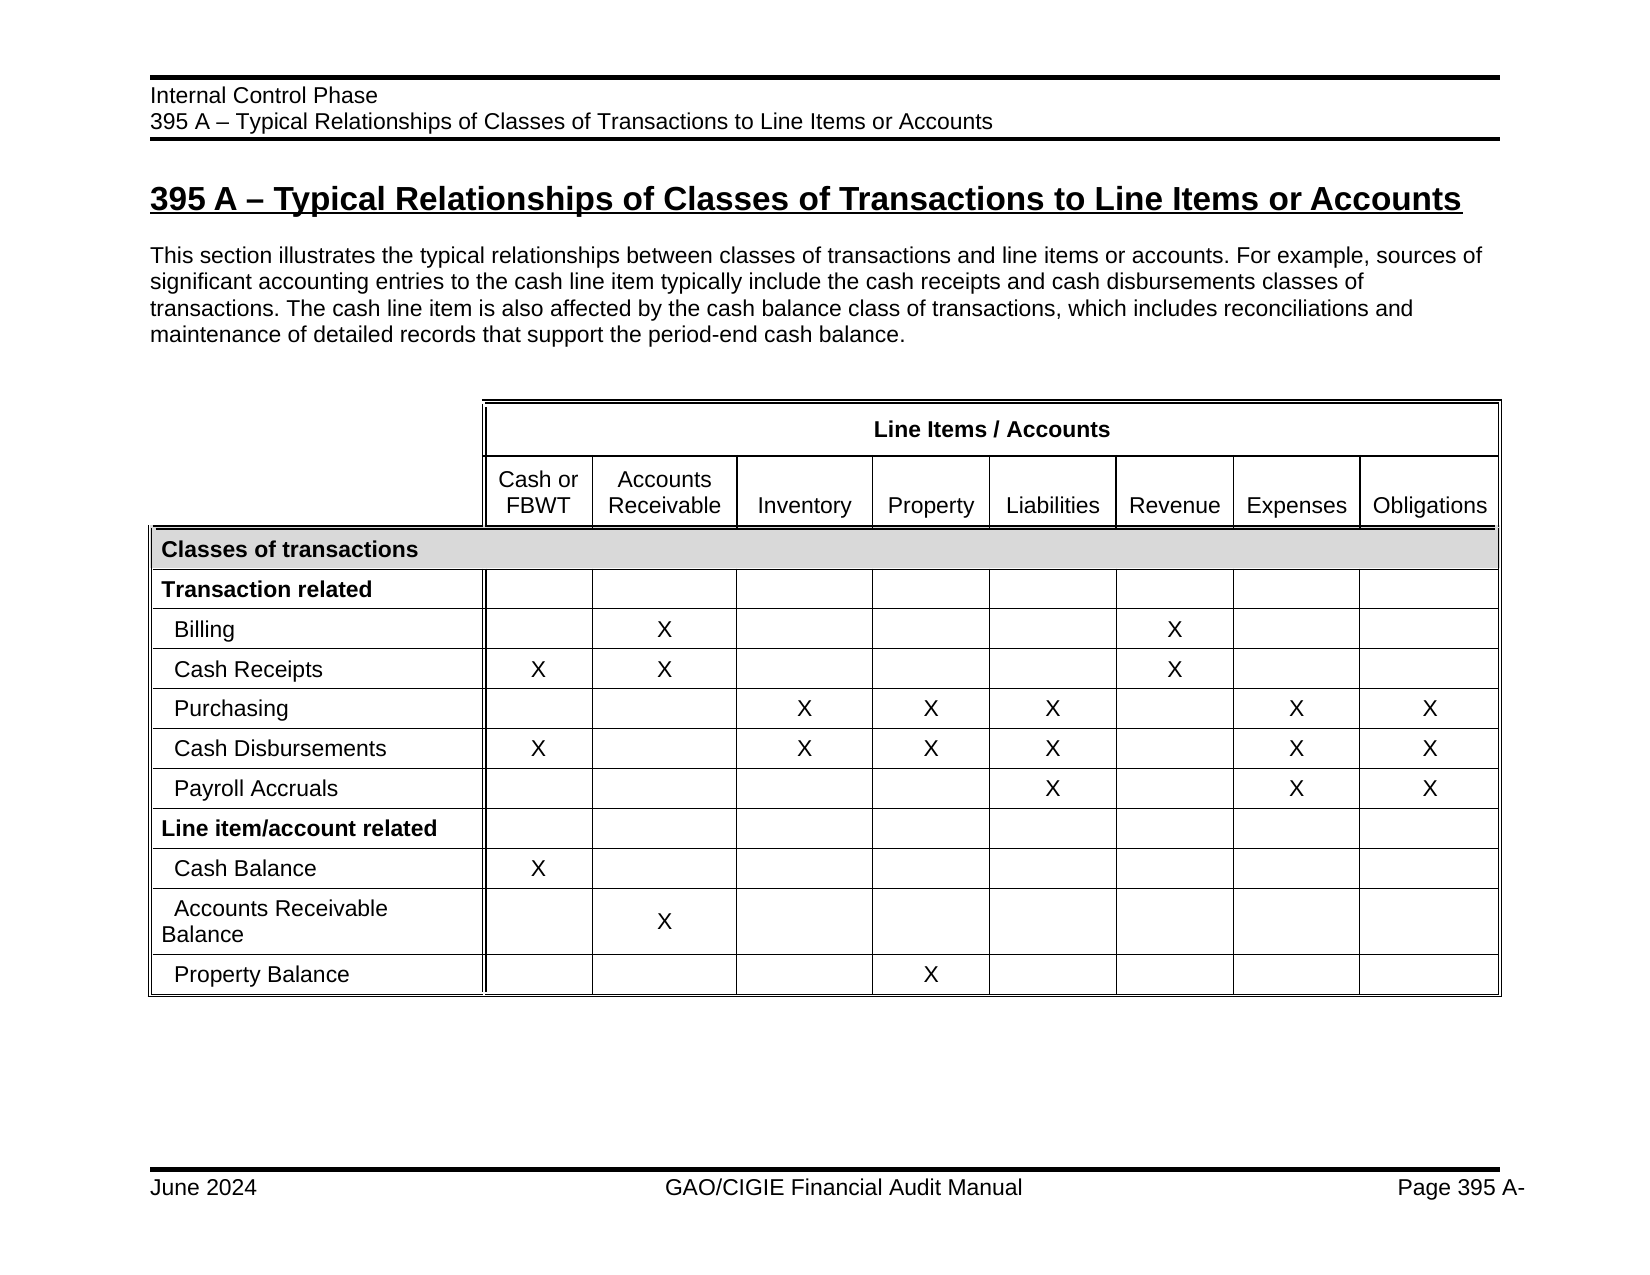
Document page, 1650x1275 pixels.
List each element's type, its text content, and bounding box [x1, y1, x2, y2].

table_cell Cash Disbursements [152, 729, 482, 768]
table_cell [487, 570, 592, 608]
table_cell X [1360, 729, 1498, 768]
table_cell X [487, 849, 592, 888]
table_cell [1117, 809, 1233, 848]
table_cell [873, 769, 989, 808]
table_cell X [1117, 609, 1233, 648]
table_cell X [593, 649, 736, 688]
text This section illustrates the typical relationships between classes of transactions and line items or accounts. For example, sources of significant accounting entries to the cash line item typically include the cash receipts and cash disbursements classes of transactions. The cash line item is also affected by the cash balance class of transactions, which includes reconciliations and maintenance of detailed records that support the period-end cash balance. [150, 242, 1500, 348]
table_cell [593, 955, 736, 994]
table_cell [737, 570, 872, 608]
table_cell [1234, 889, 1359, 954]
table_cell [1117, 769, 1233, 808]
table_cell Revenue [1117, 457, 1233, 525]
table_cell [737, 809, 872, 848]
table_cell Purchasing [152, 689, 482, 728]
table_cell [873, 609, 989, 648]
table_cell [593, 689, 736, 728]
table_cell [1360, 849, 1498, 888]
table_cell [487, 609, 592, 648]
table_cell X [487, 729, 592, 768]
table_cell X [1117, 649, 1233, 688]
table_cell [737, 769, 872, 808]
table_cell [1234, 649, 1359, 688]
table_cell [1360, 570, 1498, 608]
table_cell [737, 849, 872, 888]
table_cell [1117, 689, 1233, 728]
table_cell [593, 849, 736, 888]
table_cell Classes of transactions [150, 525, 1500, 568]
table_cell [1360, 809, 1498, 848]
table_cell [487, 689, 592, 728]
table_header Line Items / Accounts [484, 401, 1500, 455]
table_cell Accounts Receivable [593, 457, 736, 525]
table_cell [873, 649, 989, 688]
table_cell Cash Receipts [152, 649, 482, 688]
table_cell Billing [152, 609, 482, 648]
table_cell X [1234, 729, 1359, 768]
table_cell X [487, 649, 592, 688]
table_cell Expenses [1234, 457, 1359, 525]
table_cell [487, 769, 592, 808]
table_cell X [873, 955, 989, 994]
table_cell [1234, 955, 1359, 994]
table_cell [990, 889, 1116, 954]
table_cell X [990, 769, 1116, 808]
table_cell Line item/account related [152, 809, 482, 848]
table_cell [873, 809, 989, 848]
table_cell X [737, 729, 872, 768]
table_cell [873, 889, 989, 954]
table_cell Property [873, 457, 989, 525]
table_cell Obligations [1361, 457, 1498, 525]
table_cell [1234, 849, 1359, 888]
table_cell [593, 769, 736, 808]
table_cell X [593, 609, 736, 648]
table_cell [1234, 609, 1359, 648]
table_cell [593, 729, 736, 768]
table_cell X [593, 889, 736, 954]
table_cell [873, 570, 989, 608]
table_cell Accounts Receivable Balance [152, 889, 482, 954]
table_cell Cash or FBWT [487, 457, 592, 525]
table_cell [1117, 889, 1233, 954]
table_header [150, 399, 484, 525]
table_cell Liabilities [990, 457, 1115, 525]
table_cell X [873, 689, 989, 728]
table_cell [1360, 609, 1498, 648]
table_cell [1360, 649, 1498, 688]
table_cell Transaction related [152, 570, 482, 608]
table_cell [990, 955, 1116, 994]
table_cell X [1234, 769, 1359, 808]
table_cell [593, 809, 736, 848]
table_cell [1117, 955, 1233, 994]
table_cell [990, 849, 1116, 888]
table_cell [1117, 729, 1233, 768]
table_cell X [1234, 689, 1359, 728]
table_cell [1117, 849, 1233, 888]
table_cell X [990, 729, 1116, 768]
table_cell [484, 955, 592, 994]
table_cell [990, 609, 1116, 648]
table_cell [1360, 955, 1498, 994]
table_cell [1360, 889, 1498, 954]
table_cell [990, 570, 1116, 608]
table_cell [990, 649, 1116, 688]
table_cell [737, 889, 872, 954]
table_cell [1234, 809, 1359, 848]
table_cell [1234, 570, 1359, 608]
table_cell X [1360, 769, 1498, 808]
table_cell X [990, 689, 1116, 728]
table_cell X [737, 689, 872, 728]
table_cell X [1360, 689, 1498, 728]
table_cell [487, 809, 592, 848]
table_cell [737, 609, 872, 648]
table_cell [873, 849, 989, 888]
table_cell Payroll Accruals [152, 769, 482, 808]
table_cell Inventory [738, 457, 872, 525]
table_cell [487, 889, 592, 954]
subtitle 395 A – Typical Relationships of Classes of Transactions to Line Items or Accounts [150, 179, 1500, 217]
table_cell [1117, 570, 1233, 608]
table_cell Cash Balance [152, 849, 482, 888]
table_cell [990, 809, 1116, 848]
table_cell [737, 649, 872, 688]
table_cell X [873, 729, 989, 768]
table_cell [737, 955, 872, 994]
table_cell Property Balance [152, 955, 484, 994]
table_cell [593, 570, 736, 608]
